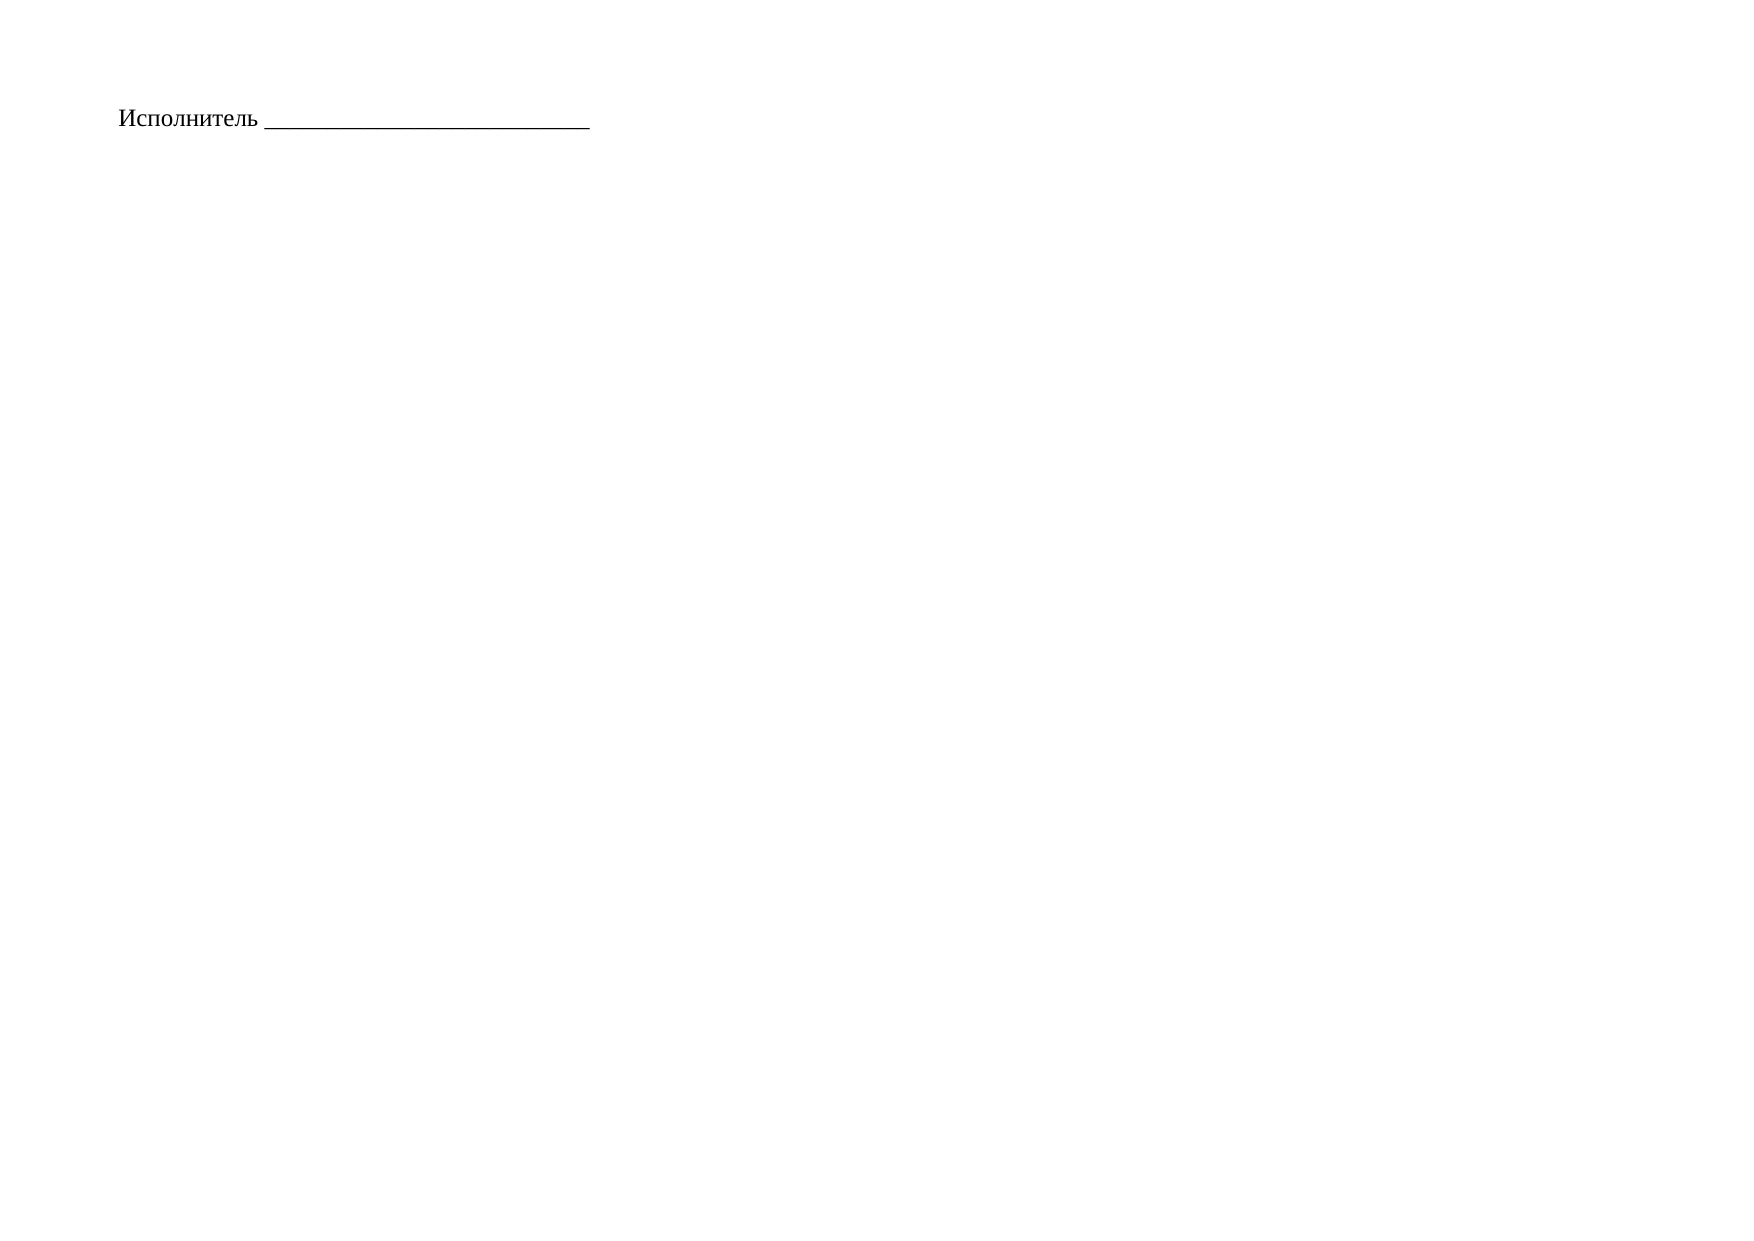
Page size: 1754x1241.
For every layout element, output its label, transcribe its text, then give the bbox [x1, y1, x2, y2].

text Исполнитель __________________________ [118, 103, 1680, 132]
